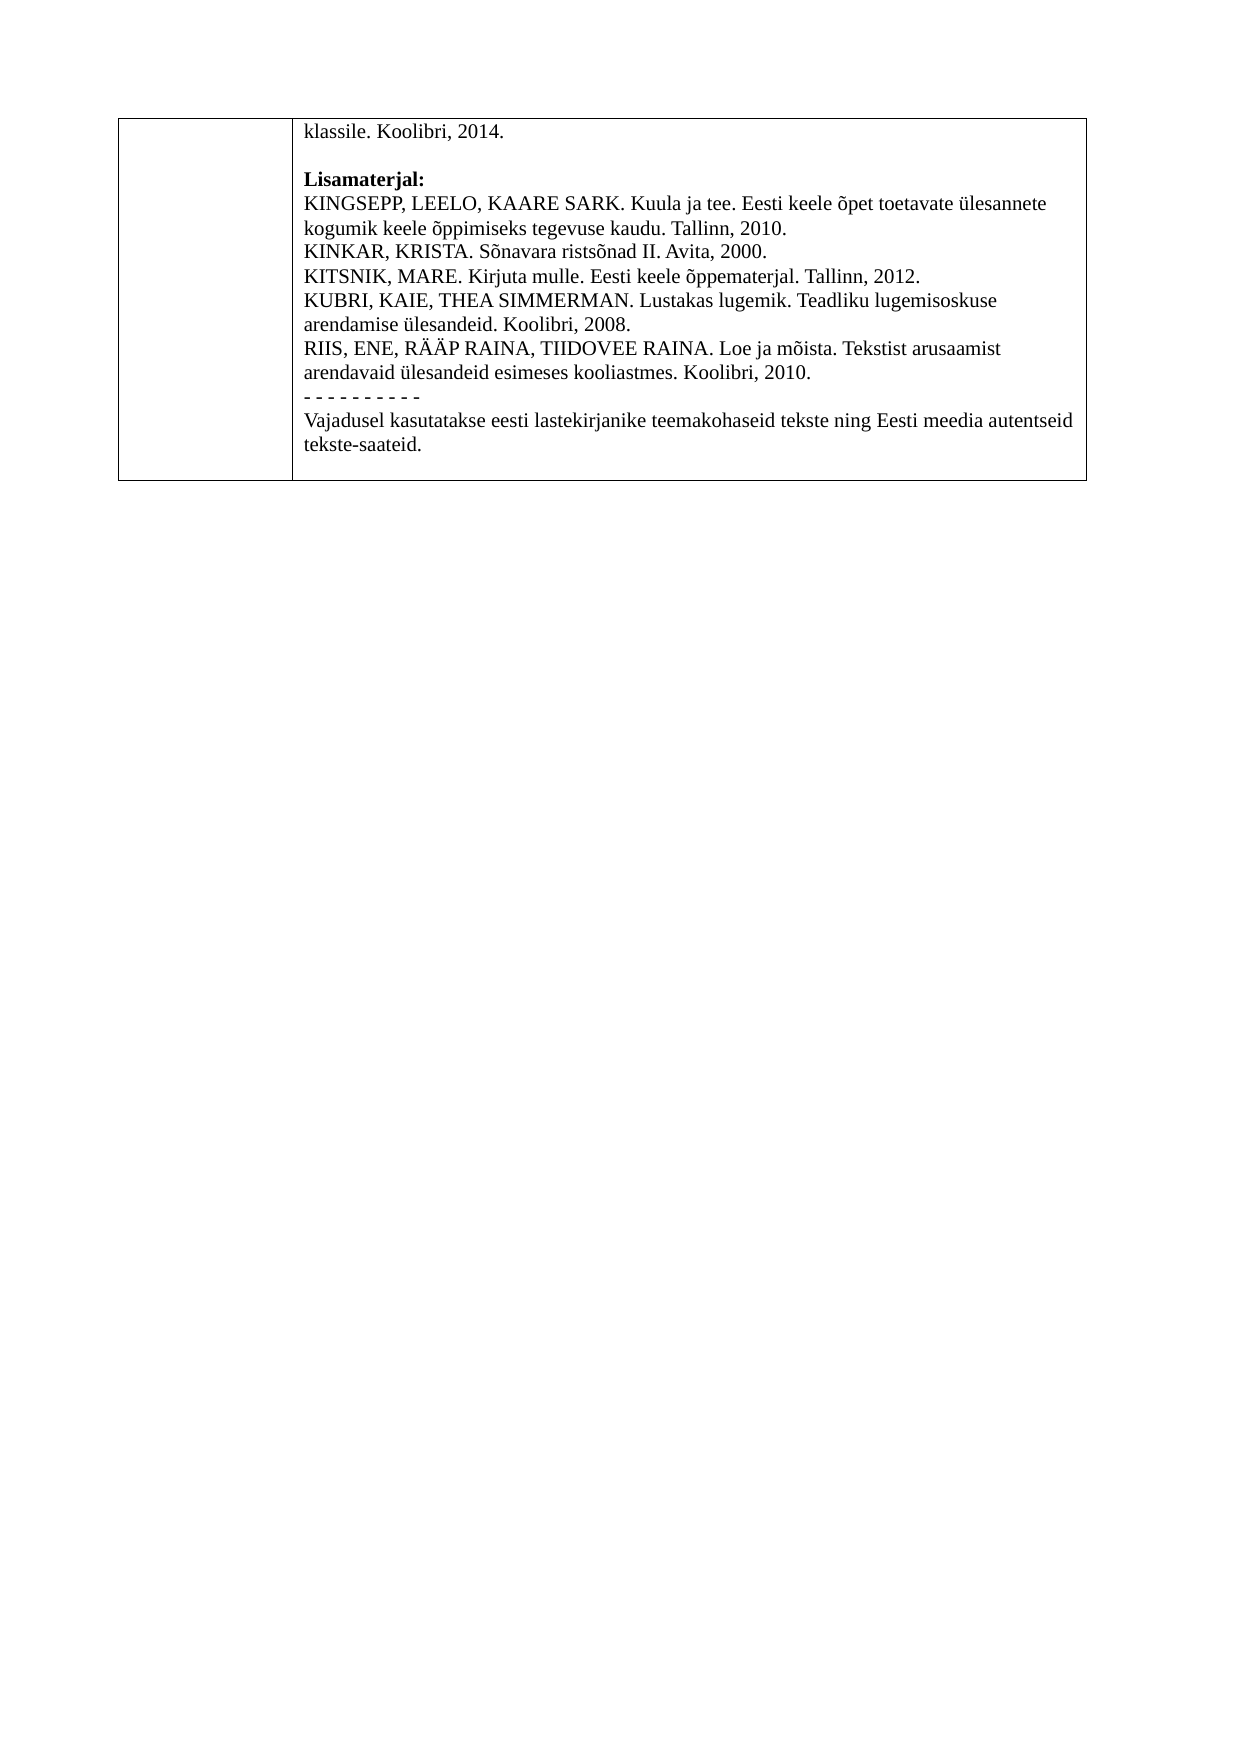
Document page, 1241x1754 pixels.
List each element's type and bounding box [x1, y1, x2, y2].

table_cell [119, 119, 292, 480]
table_cell [293, 119, 1086, 480]
